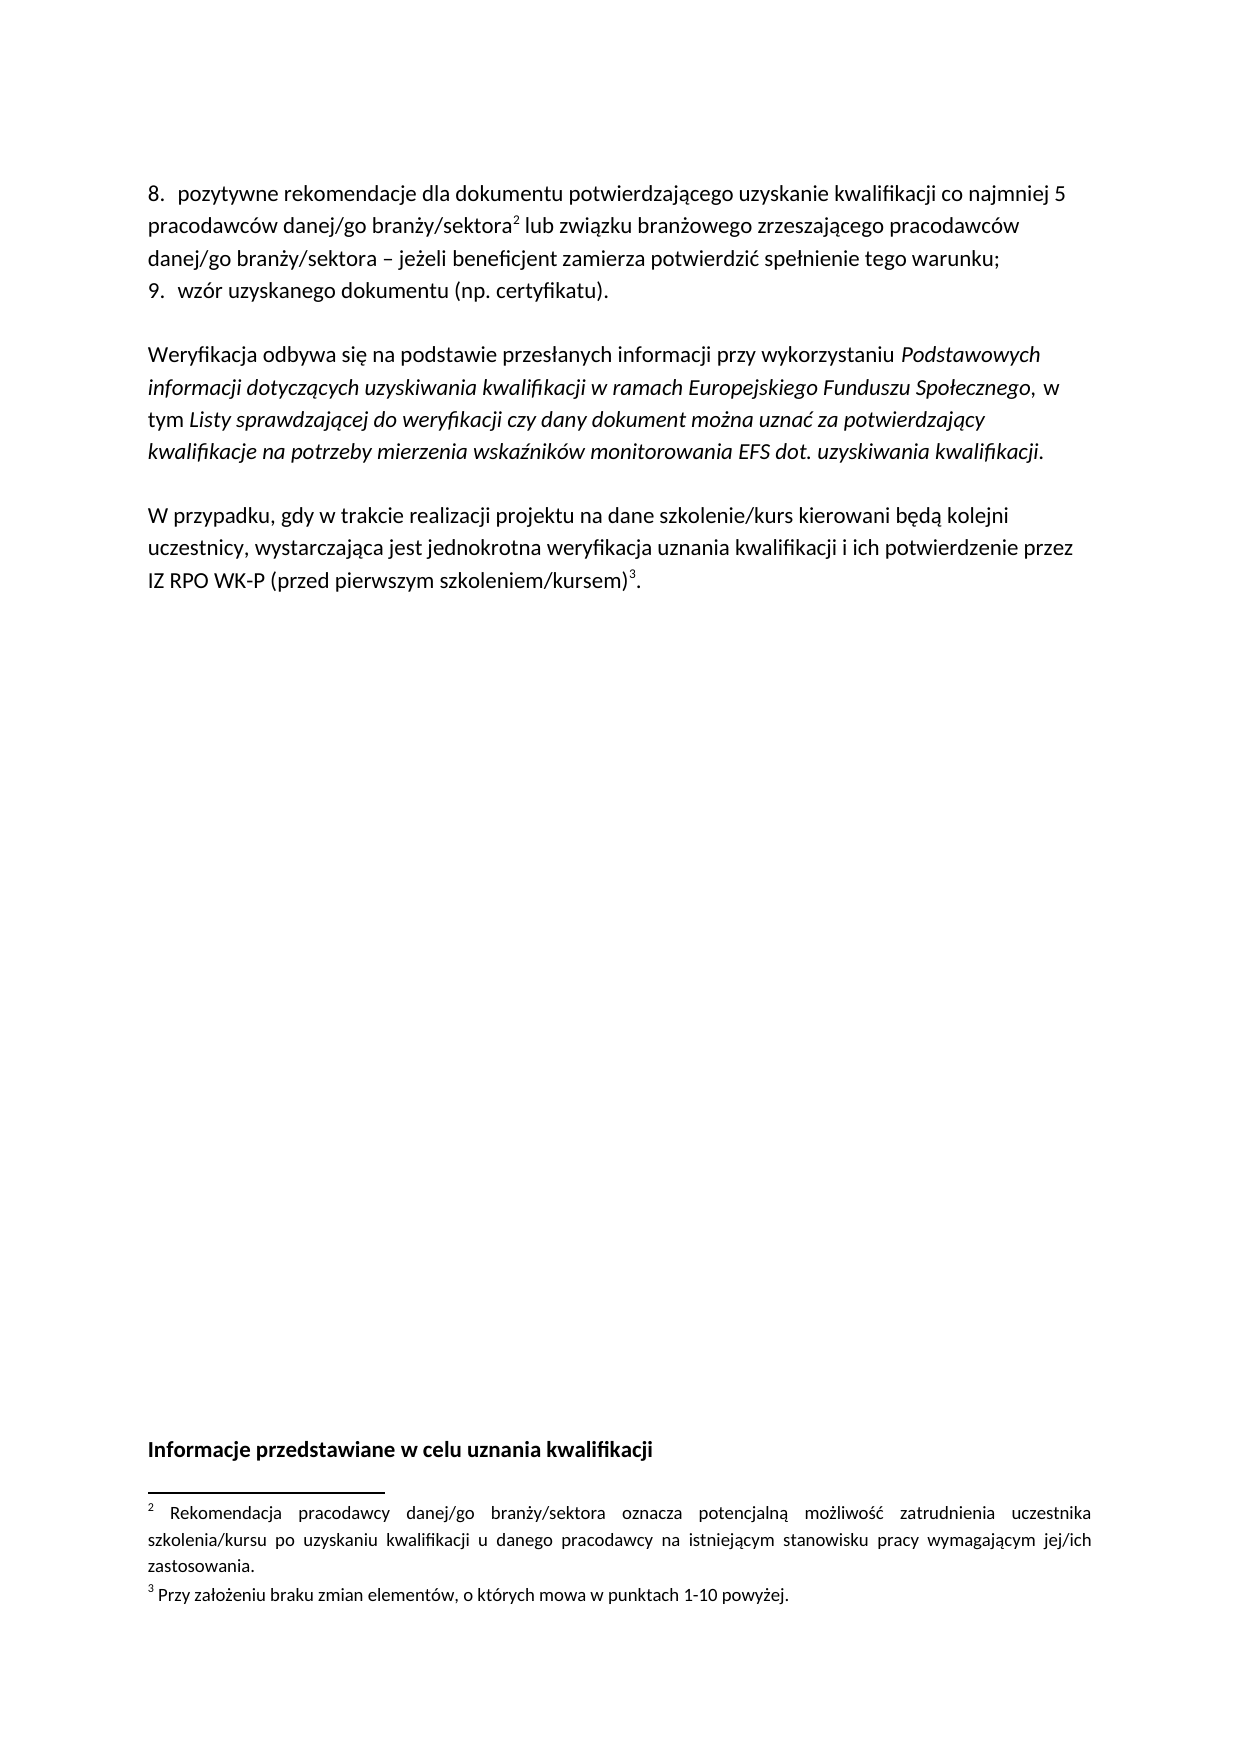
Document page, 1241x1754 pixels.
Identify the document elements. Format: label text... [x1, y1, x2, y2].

list wzór uzyskanego dokumentu (np. certyfikatu). [148, 276, 1093, 304]
text Weryfikacja odbywa się na podstawie przesłanych informacji przy wykorzystaniu Podstawowych informacji dotyczących uzyskiwania kwalifikacji w ramach Europejskiego Funduszu Społecznego, w tym Listy sprawdzającej do weryfikacji czy dany dokument można uznać za potwierdzający kwalifikacje na potrzeby mierzenia wskaźników monitorowania EFS dot. uzyskiwania kwalifikacji. [148, 340, 1093, 465]
text W przypadku, gdy w trakcie realizacji projektu na dane szkolenie/kurs kierowani będą kolejni uczestnicy, wystarczająca jest jednokrotna weryfikacja uznania kwalifikacji i ich potwierdzenie przez IZ RPO WK-P (przed pierwszym szkoleniem/kursem). [148, 501, 1093, 594]
text Informacje przedstawiane w celu uznania kwalifikacji [148, 1435, 1093, 1463]
list pozytywne rekomendacje dla dokumentu potwierdzającego uzyskanie kwalifikacji co najmniej 5 pracodawców danej/go branży/sektora lub związku branżowego zrzeszającego pracodawców danej/go branży/sektora – jeżeli beneficjent zamierza potwierdzić spełnienie tego warunku; [148, 179, 1093, 272]
